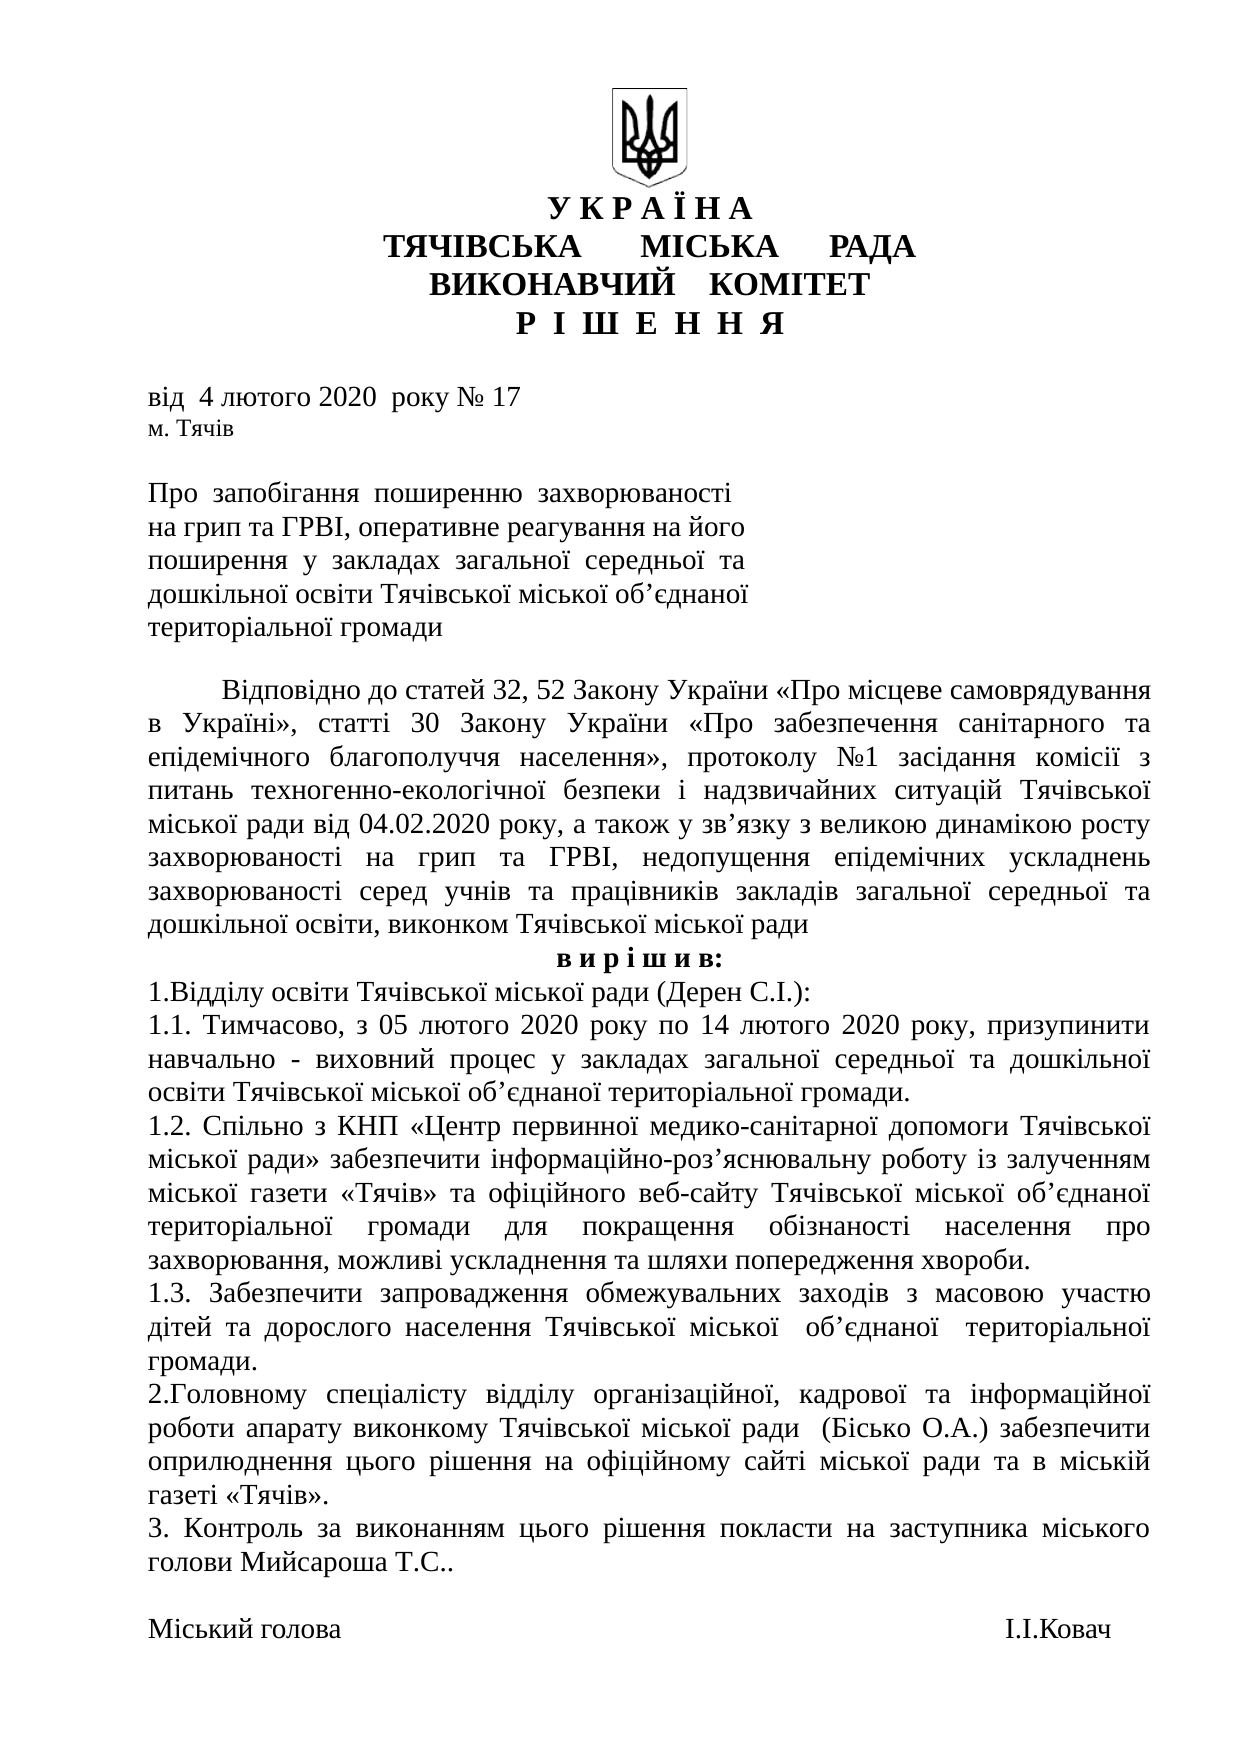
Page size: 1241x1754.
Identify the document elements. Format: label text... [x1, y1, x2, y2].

text поширення у закладах загальної середньої та [148, 542, 1152, 576]
text дошкільної освіти Тячівської міської об’єднаної [148, 576, 1152, 609]
text Про запобігання поширенню захворюваності [148, 475, 1152, 509]
text в и р і ш и в: [148, 940, 1152, 974]
text 1.2. Спільно з КНП «Центр первинної медико-санітарної допомоги Тячівської міської ради» забезпечити інформаційно-роз’яснювальну роботу із залученням міської газети «Тячів» та офіційного веб-сайту Тячівської міської об’єднаної територіальної громади для покращення обізнаності населення про захворювання, можливі ускладнення та шляхи попередження хвороби. [148, 1108, 1152, 1276]
text 1.Відділу освіти Тячівської міської ради (Дерен С.І.): [148, 974, 1152, 1007]
subtitle Р І Ш Е Н Н Я [148, 303, 1152, 341]
text 2.Головному спеціалісту відділу організаційної, кадрової та інформаційної роботи апарату виконкому Тячівської міської ради (Бісько О.А.) забезпечити оприлюднення цього рішення на офіційному сайті міської ради та в міській газеті «Тячів». [148, 1376, 1152, 1510]
subtitle У К Р А Ї Н А [148, 188, 1152, 226]
text 3. Контроль за виконанням цього рішення покласти на заступника міського голови Мийсароша Т.С.. [148, 1510, 1152, 1577]
text 1.1. Тимчасово, з 05 лютого 2020 року по 14 лютого 2020 року, призупинити навчально - виховний процес у закладах загальної середньої та дошкільної освіти Тячівської міської об’єднаної територіальної громади. [148, 1007, 1152, 1108]
text ВИКОНАВЧИЙ КОМІТЕТ [148, 264, 1152, 303]
subtitle від 4 лютого 2020 року № 17 [148, 379, 1152, 413]
text Відповідно до статей 32, 52 Закону України «Про місцеве самоврядування в Україні», статті 30 Закону України «Про забезпечення санітарного та епідемічного благополуччя населення», протоколу №1 засідання комісії з питань техногенно-екологічної безпеки і надзвичайних ситуацій Тячівської міської ради від 04.02.2020 року, а також у зв’язку з великою динамікою росту захворюваності на грип та ГРВІ, недопущення епідемічних ускладнень захворюваності серед учнів та працівників закладів загальної середньої та дошкільної освіти, виконком Тячівської міської ради [148, 672, 1152, 940]
text територіальної громади [148, 609, 1152, 643]
subtitle м. Тячів [148, 413, 1152, 442]
subtitle Міський голова І.І.Ковач [148, 1611, 1152, 1644]
subtitle ТЯЧІВСЬКА МІСЬКА РАДА [148, 226, 1152, 264]
text на грип та ГРВІ, оперативне реагування на його [148, 509, 1152, 542]
picture [612, 88, 688, 188]
text 1.3. Забезпечити запровадження обмежувальних заходів з масовою участю дітей та дорослого населення Тячівської міської об’єднаної територіальної громади. [148, 1276, 1152, 1376]
